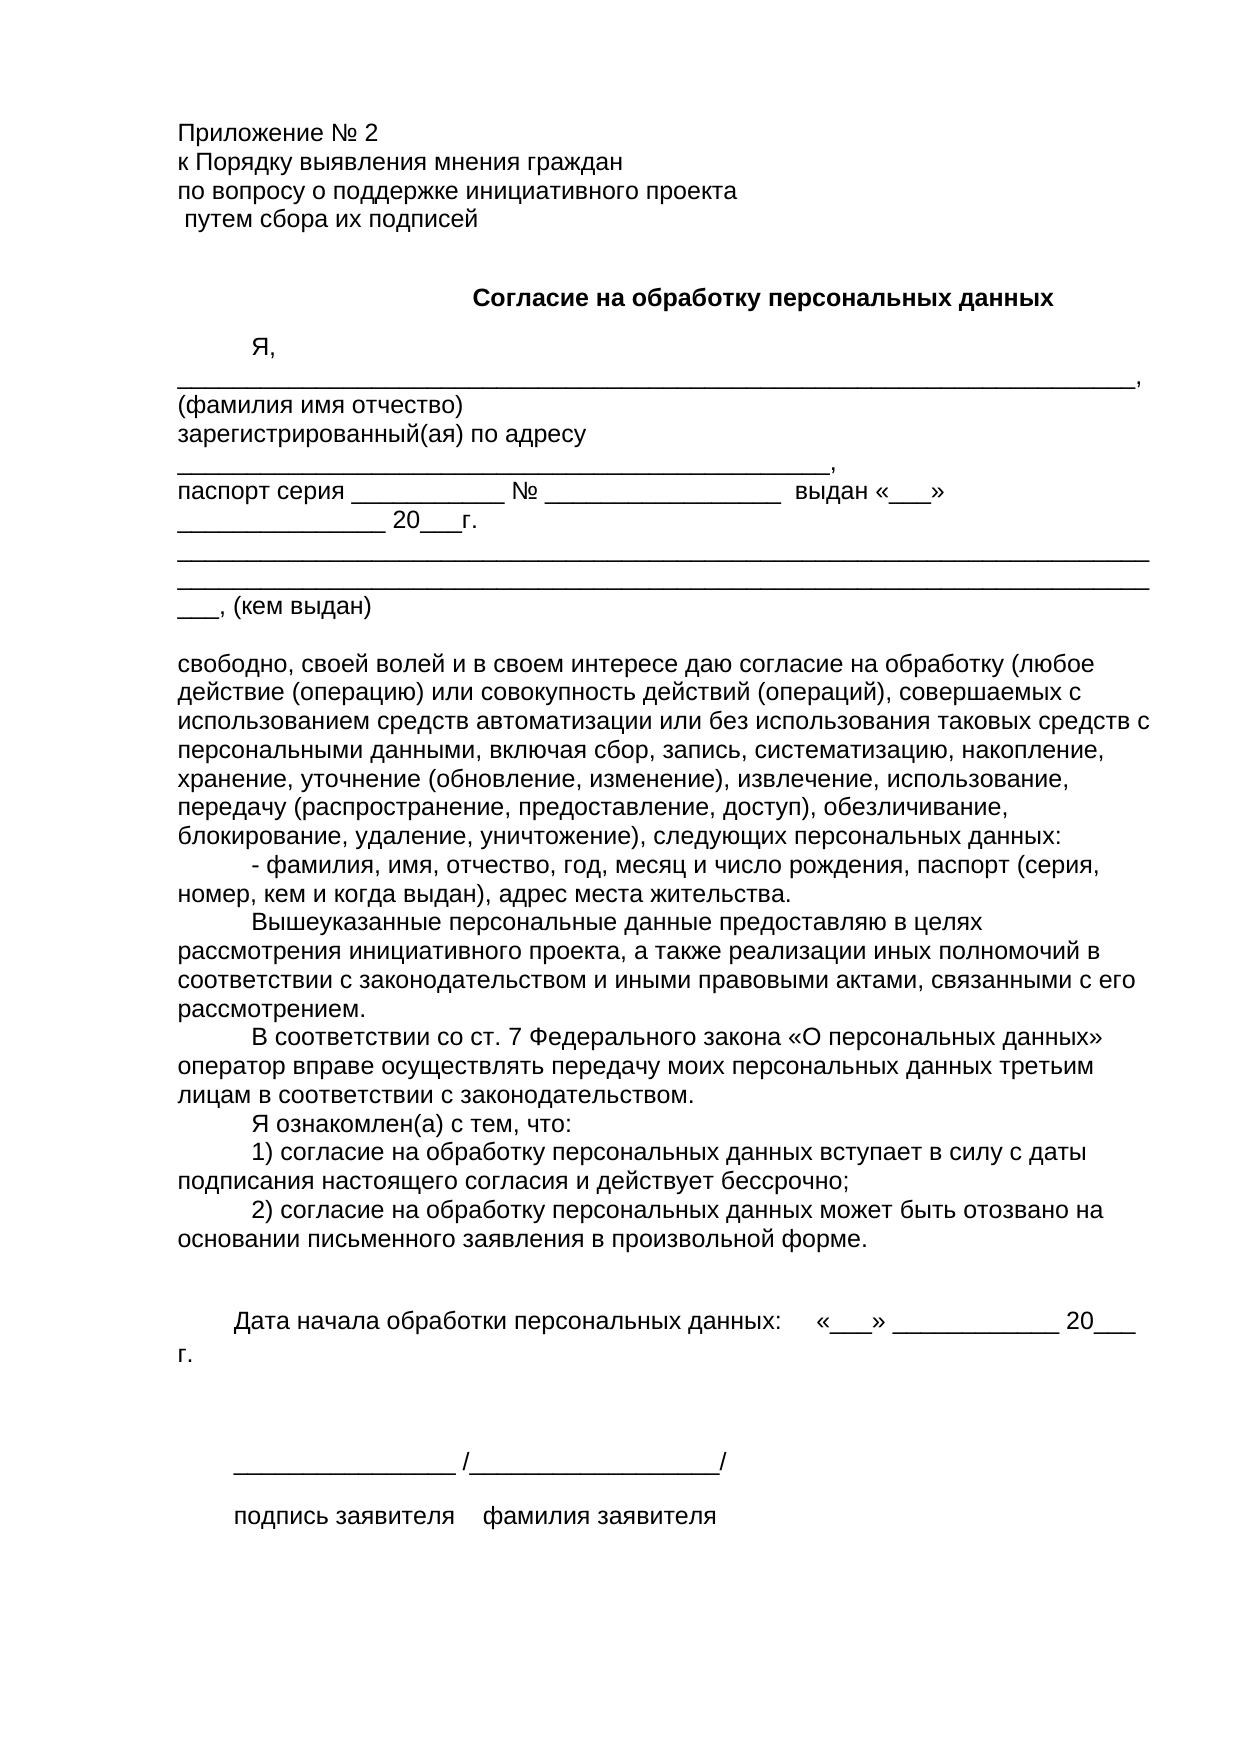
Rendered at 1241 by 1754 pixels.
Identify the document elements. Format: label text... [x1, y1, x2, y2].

text Согласие на обработку персональных данных [177, 283, 1152, 311]
text свободно, своей волей и в своем интересе даю согласие на обработку (любое действие (операцию) или совокупность действий (операций), совершаемых с использованием средств автоматизации или без использования таковых средств с персональными данными, включая сбор, запись, систематизацию, накопление, хранение, уточнение (обновление, изменение), извлечение, использование, передачу (распространение, предоставление, доступ), обезличивание, блокирование, удаление, уничтожение), следующих персональных данных: [177, 648, 1152, 850]
text 1) согласие на обработку персональных данных вступает в силу с даты подписания настоящего согласия и действует бессрочно; [177, 1137, 1152, 1195]
text подпись заявителя фамилия заявителя [177, 1501, 1152, 1529]
text _______________________________________________________________________________________________________________________________________________, (кем выдан) [177, 533, 1152, 620]
text Приложение № 2 [177, 118, 1152, 147]
text паспорт серия ___________ № _________________ выдан «___» _______________ 20___г. [177, 476, 1152, 533]
text путем сбора их подписей [177, 204, 1152, 233]
text ________________ /__________________/ [177, 1447, 1152, 1476]
text Я, _____________________________________________________________________, [177, 332, 1152, 390]
text - фамилия, имя, отчество, год, месяц и число рождения, паспорт (серия, номер, кем и когда выдан), адрес места жительства. [177, 850, 1152, 907]
text к Порядку выявления мнения граждан [177, 147, 1152, 176]
text 2) согласие на обработку персональных данных может быть отозвано на основании письменного заявления в произвольной форме. [177, 1195, 1152, 1252]
text по вопросу о поддержке инициативного проекта [177, 176, 1152, 204]
text Я ознакомлен(а) с тем, что: [177, 1108, 1152, 1137]
text Дата начала обработки персональных данных: «___» ____________ 20___ г. [177, 1306, 1152, 1368]
text (фамилия имя отчество) [177, 390, 1152, 418]
text зарегистрированный(ая) по адресу _______________________________________________, [177, 418, 1152, 476]
text Вышеуказанные персональные данные предоставляю в целях рассмотрения инициативного проекта, а также реализации иных полномочий в соответствии с законодательством и иными правовыми актами, связанными с его рассмотрением. [177, 907, 1152, 1022]
text В соответствии со ст. 7 Федерального закона «О персональных данных» оператор вправе осуществлять передачу моих персональных данных третьим лицам в соответствии с законодательством. [177, 1022, 1152, 1108]
